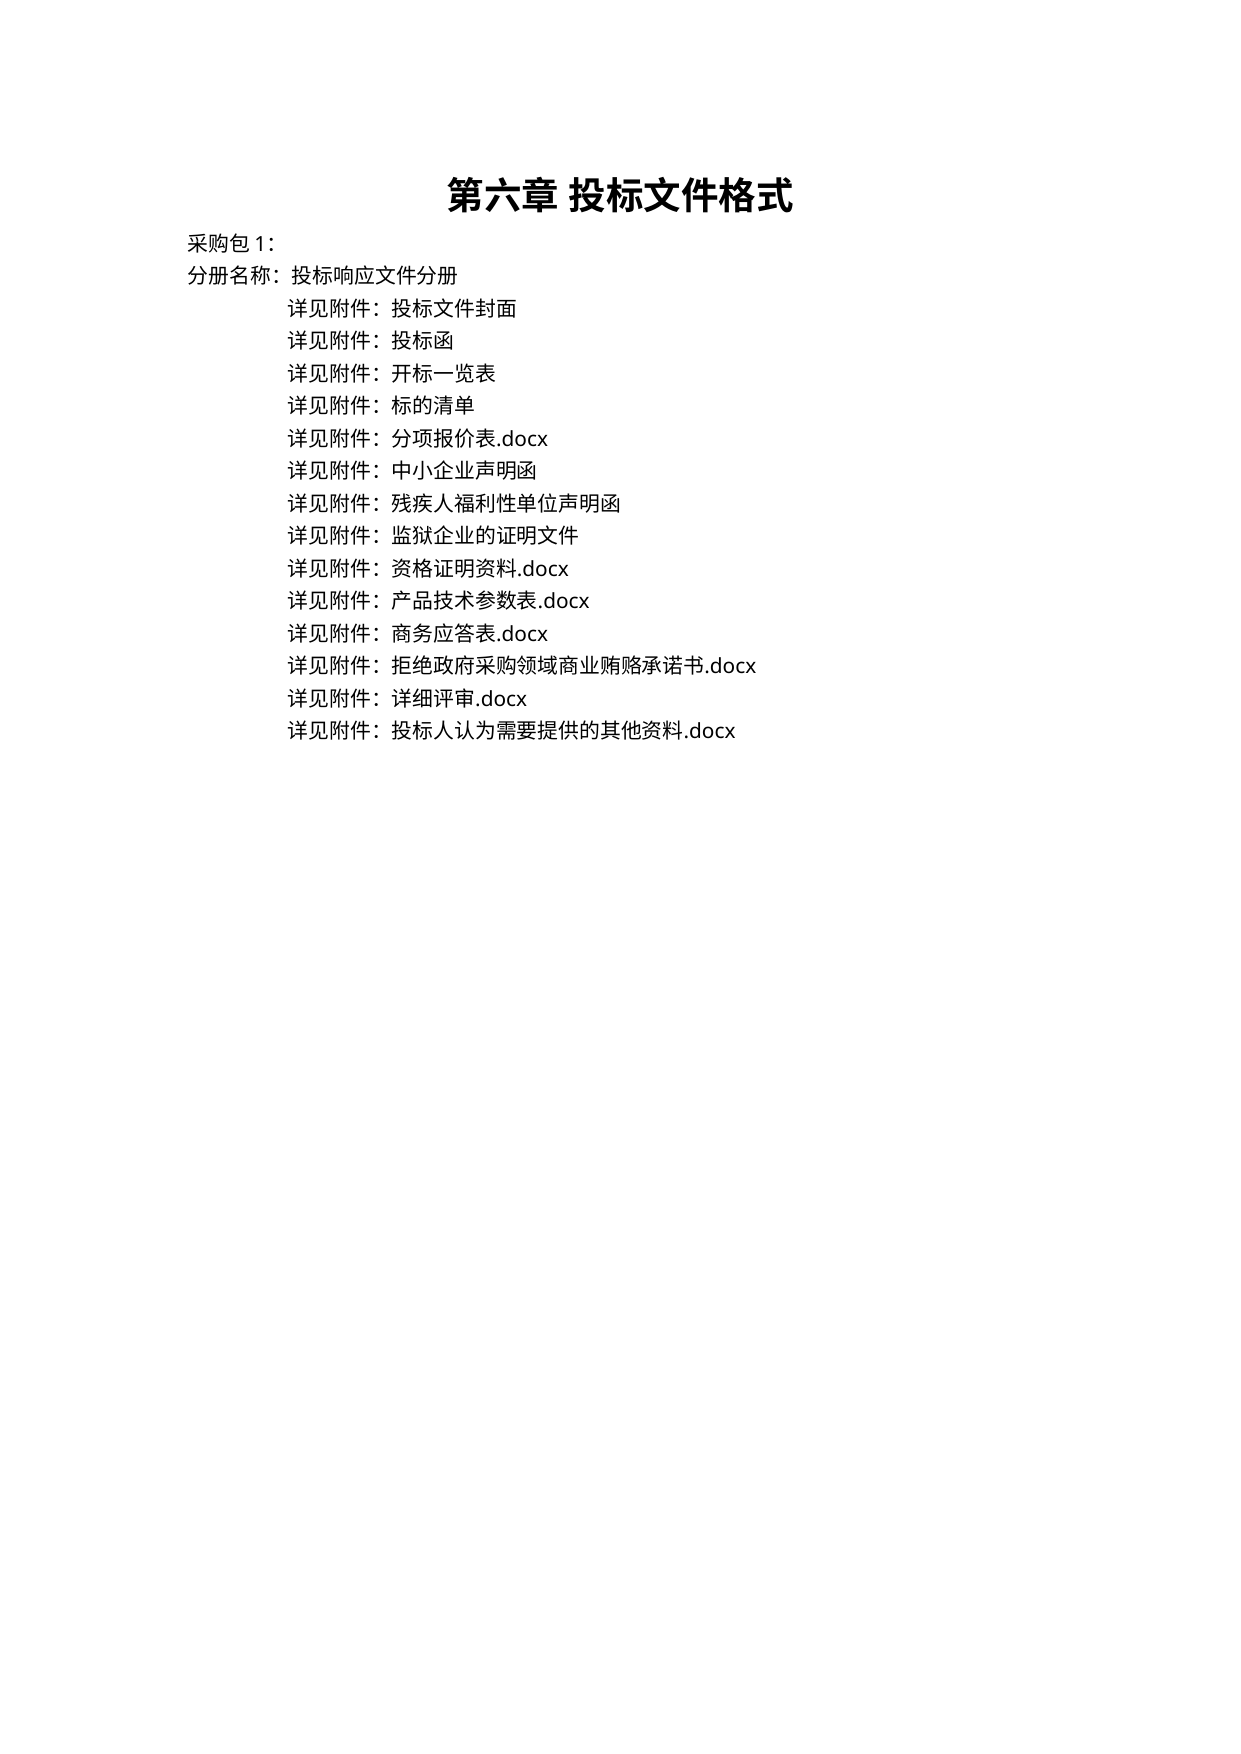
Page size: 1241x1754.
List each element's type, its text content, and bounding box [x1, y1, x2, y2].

text 分册名称：投标响应文件分册 [187, 259, 1053, 292]
text 第六章 投标文件格式 [187, 162, 1053, 227]
text 详见附件：残疾人福利性单位声明函 [187, 487, 1053, 519]
text 详见附件：拒绝政府采购领域商业贿赂承诺书.docx [187, 649, 1053, 682]
text 详见附件：商务应答表.docx [187, 617, 1053, 649]
text 详见附件：产品技术参数表.docx [187, 584, 1053, 617]
text 详见附件：投标文件封面 [187, 292, 1053, 324]
text 详见附件：投标人认为需要提供的其他资料.docx [187, 714, 1053, 747]
text 详见附件：开标一览表 [187, 357, 1053, 389]
text 采购包1： [187, 227, 1053, 259]
text 详见附件：监狱企业的证明文件 [187, 519, 1053, 552]
text 详见附件：中小企业声明函 [187, 454, 1053, 487]
text 详见附件：投标函 [187, 324, 1053, 357]
text 详见附件：标的清单 [187, 389, 1053, 422]
text 详见附件：分项报价表.docx [187, 422, 1053, 454]
text 详见附件：详细评审.docx [187, 682, 1053, 714]
text 详见附件：资格证明资料.docx [187, 552, 1053, 584]
